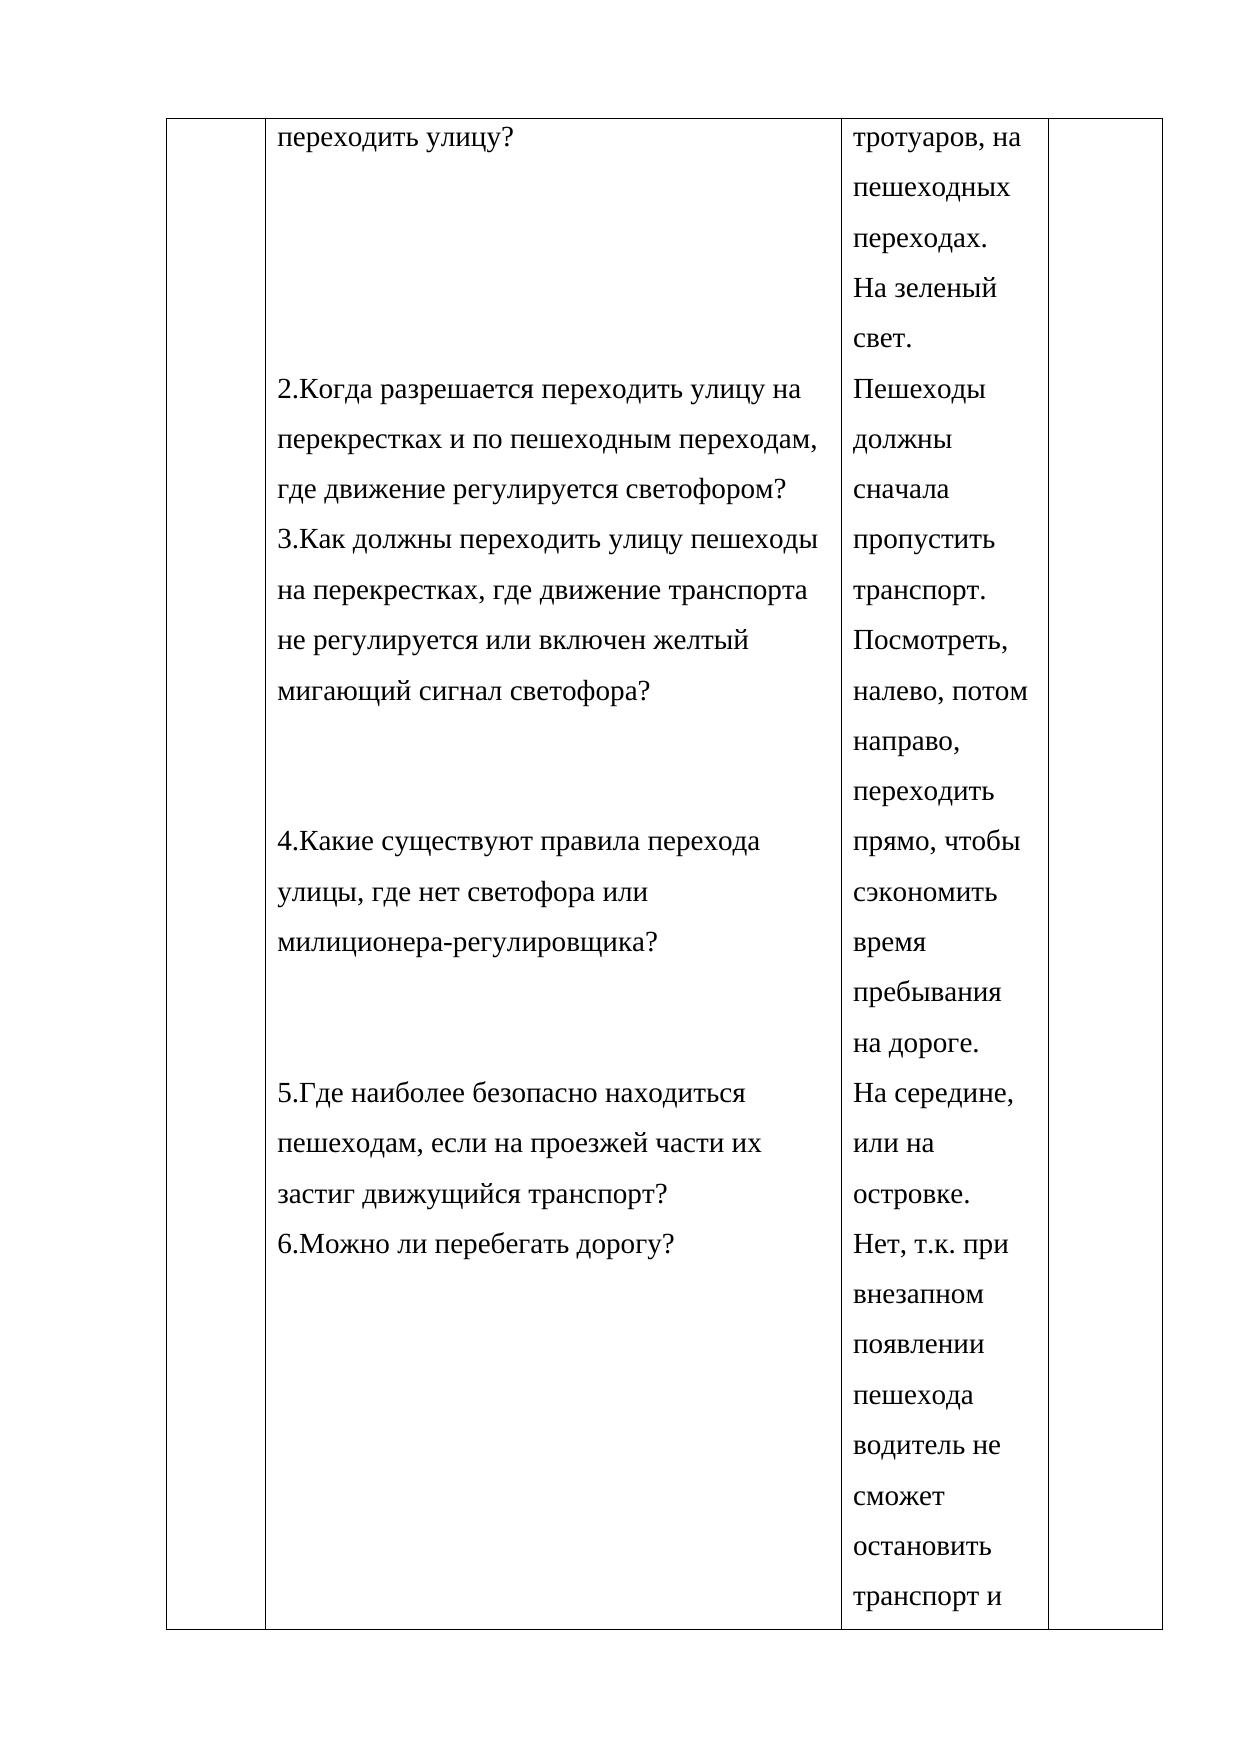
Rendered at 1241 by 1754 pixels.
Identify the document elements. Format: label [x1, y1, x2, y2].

table_cell [266, 119, 841, 1628]
table_cell [842, 119, 1048, 1628]
table_cell [1049, 119, 1162, 1628]
table_cell [167, 119, 265, 1628]
